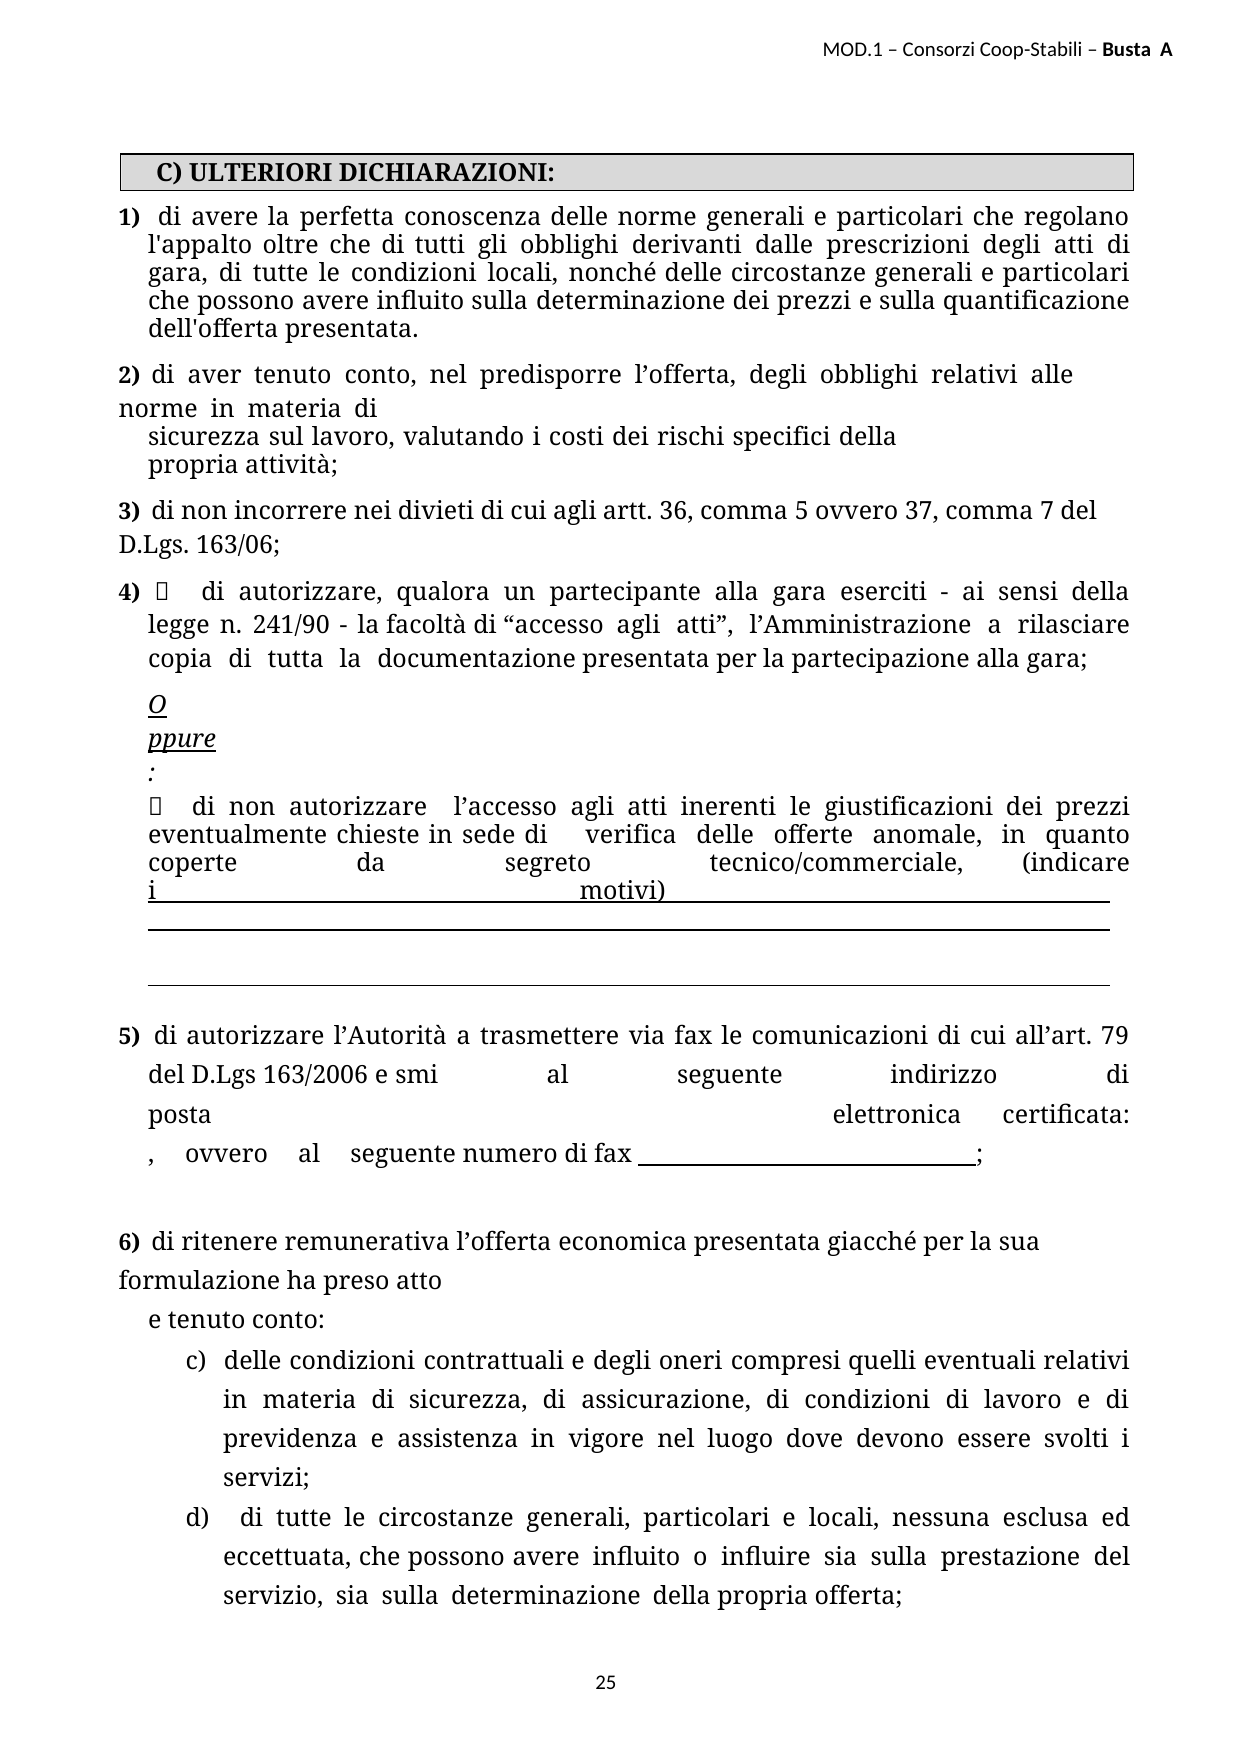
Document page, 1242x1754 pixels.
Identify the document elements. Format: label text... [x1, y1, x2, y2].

text Oppure: [148, 687, 223, 789]
text 5) di autorizzare l’Autorità a trasmettere via fax le comunicazioni di cui all’art. 79 del D.Lgs 163/2006 e smi al seguente indirizzo di posta elettronica certificata: , ovvero al seguente numero di fax ; [118, 1018, 1130, 1169]
text 6) di ritenere remunerativa l’offerta economica presentata giacché per la sua formulazione ha preso atto [118, 1223, 1137, 1297]
text sicurezza sul lavoro, valutando i costi dei rischi specifici della propria attività; [148, 424, 898, 481]
text C) ULTERIORI DICHIARAZIONI: [156, 155, 558, 189]
text e tenuto conto: [148, 1302, 1137, 1337]
text c) delle condizioni contrattuali e degli oneri compresi quelli eventuali relativi in materia di sicurezza, di assicurazione, di condizioni di lavoro e di previdenza e assistenza in vigore nel luogo dove devono essere svolti i servizi; [185, 1343, 1130, 1494]
text  di non autorizzare l’accesso agli atti inerenti le giustificazioni dei prezzi eventualmente chieste in sede di verifica delle offerte anomale, in quanto coperte da segreto tecnico/commerciale, (indicare i motivi) [148, 793, 1130, 905]
text d) di tutte le circostanze generali, particolari e locali, nessuna esclusa ed eccettuata, che possono avere influito o influire sia sulla prestazione del servizio, sia sulla determinazione della propria offerta; [185, 1499, 1130, 1612]
text 2) di aver tenuto conto, nel predisporre l’offerta, degli obblighi relativi alle norme in materia di [118, 356, 1137, 424]
text 1) di avere la perfetta conoscenza delle norme generali e particolari che regolano l'appalto oltre che di tutti gli obblighi derivanti dalle prescrizioni degli atti di gara, di tutte le condizioni locali, nonché delle circostanze generali e particolari che possono avere influito sulla determinazione dei prezzi e sulla quantificazione dell'offerta presentata. [118, 203, 1130, 343]
text 4)  di autorizzare, qualora un partecipante alla gara eserciti - ai sensi della legge n. 241/90 - la facoltà di “accesso agli atti”, l’Amministrazione a rilasciare copia di tutta la documentazione presentata per la partecipazione alla gara; [118, 573, 1130, 674]
text 3) di non incorrere nei divieti di cui agli artt. 36, comma 5 ovvero 37, comma 7 del D.Lgs. 163/06; [118, 493, 1137, 561]
